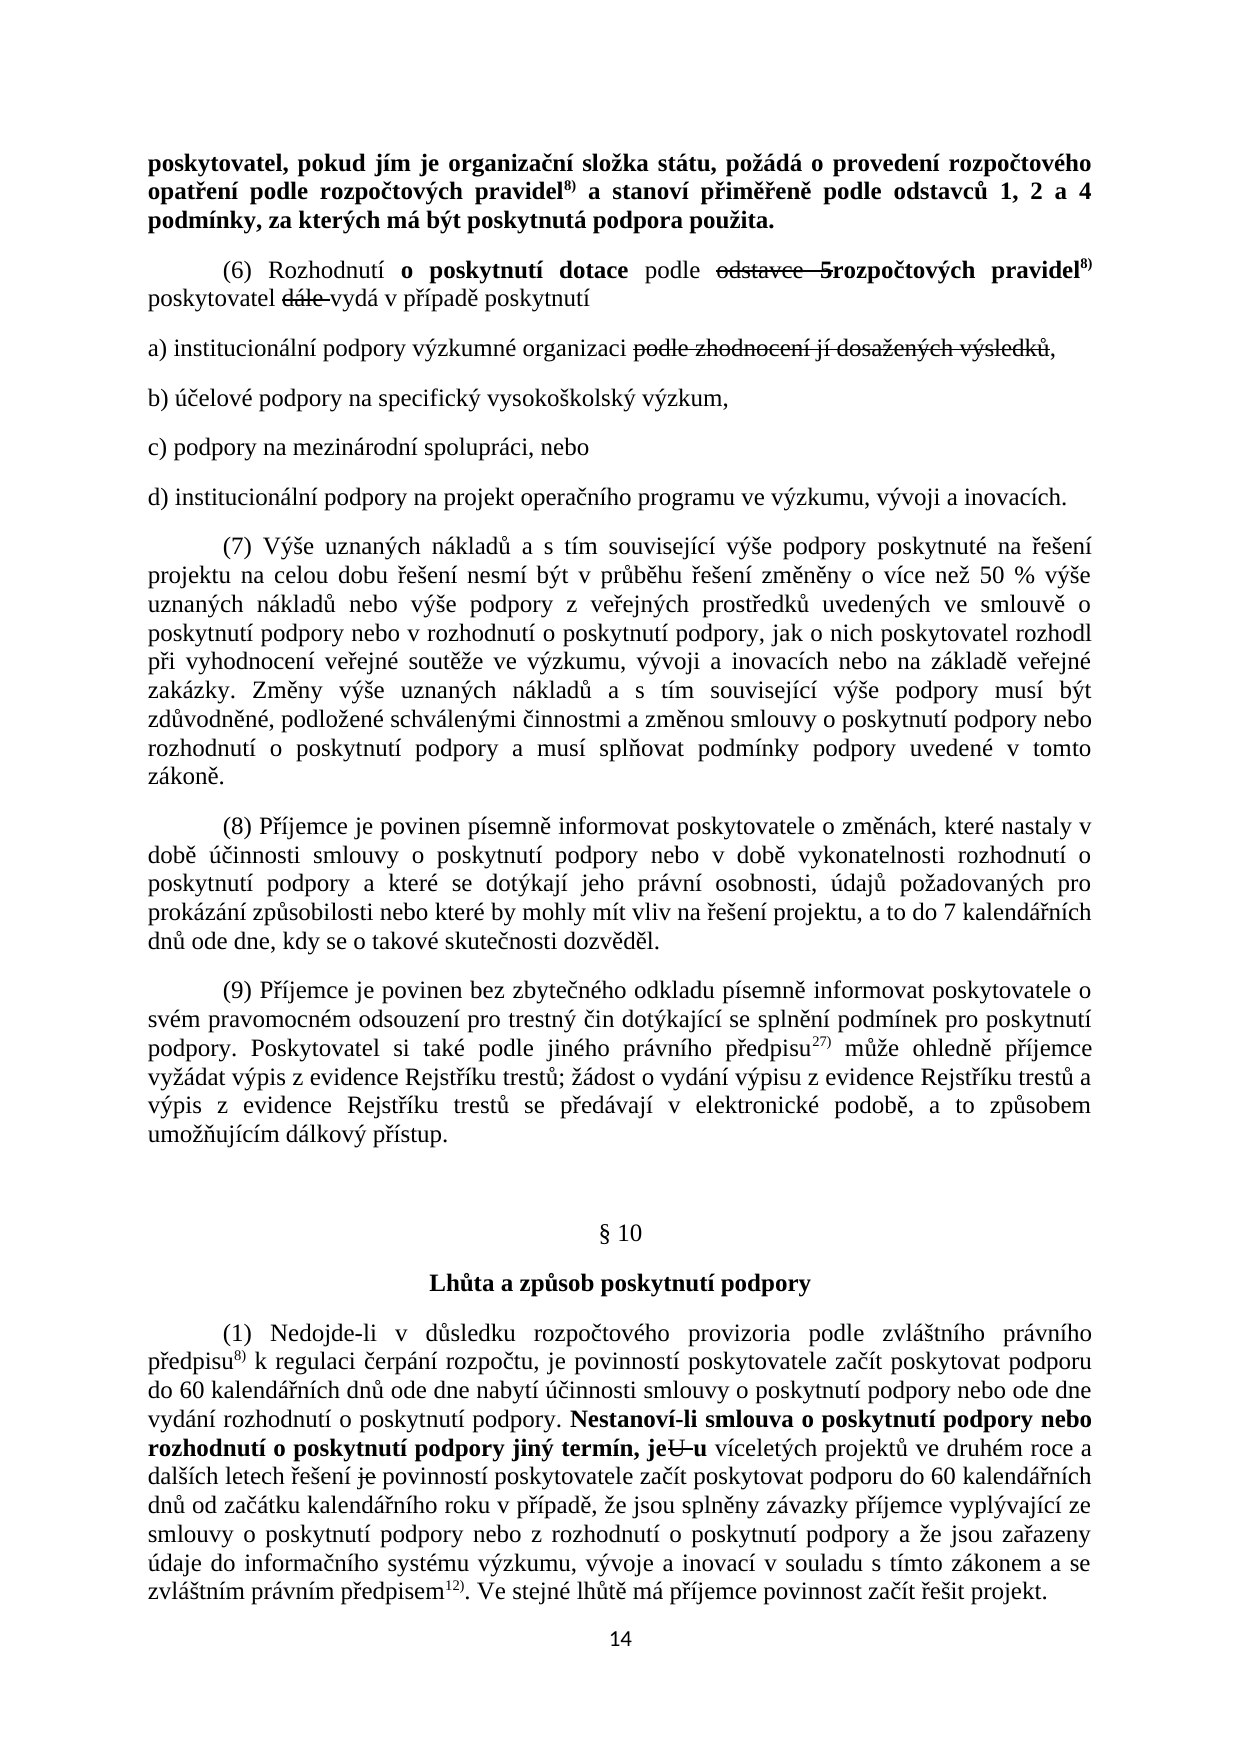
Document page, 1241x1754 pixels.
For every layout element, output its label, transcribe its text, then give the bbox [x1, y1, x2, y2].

text c) podpory na mezinárodní spolupráci, nebo [148, 432, 1092, 461]
text (6) Rozhodnutí o poskytnutí dotace podle odstavce 5rozpočtových pravidel8) poskytovatel dále vydá v případě poskytnutí [148, 255, 1092, 312]
text Lhůta a způsob poskytnutí podpory [148, 1268, 1092, 1297]
text (8) Příjemce je povinen písemně informovat poskytovatele o změnách, které nastaly v době účinnosti smlouvy o poskytnutí podpory nebo v době vykonatelnosti rozhodnutí o poskytnutí podpory a které se dotýkají jeho právní osobnosti, údajů požadovaných pro prokázání způsobilosti nebo které by mohly mít vliv na řešení projektu, a to do 7 kalendářních dnů ode dne, kdy se o takové skutečnosti dozvěděl. [148, 811, 1092, 955]
text b) účelové podpory na specifický vysokoškolský výzkum, [148, 383, 1092, 411]
text (1) Nedojde-li v důsledku rozpočtového provizoria podle zvláštního právního předpisu8) k regulaci čerpání rozpočtu, je povinností poskytovatele začít poskytovat podporu do 60 kalendářních dnů ode dne nabytí účinnosti smlouvy o poskytnutí podpory nebo ode dne vydání rozhodnutí o poskytnutí podpory. Nestanoví-li smlouva o poskytnutí podpory nebo rozhodnutí o poskytnutí podpory jiný termín, jeU u víceletých projektů ve druhém roce a dalších letech řešení je povinností poskytovatele začít poskytovat podporu do 60 kalendářních dnů od začátku kalendářního roku v případě, že jsou splněny závazky příjemce vyplývající ze smlouvy o poskytnutí podpory nebo z rozhodnutí o poskytnutí podpory a že jsou zařazeny údaje do informačního systému výzkumu, vývoje a inovací v souladu s tímto zákonem a se zvláštním právním předpisem12). Ve stejné lhůtě má příjemce povinnost začít řešit projekt. [148, 1318, 1092, 1605]
text (7) Výše uznaných nákladů a s tím související výše podpory poskytnuté na řešení projektu na celou dobu řešení nesmí být v průběhu řešení změněny o více než 50 % výše uznaných nákladů nebo výše podpory z veřejných prostředků uvedených ve smlouvě o poskytnutí podpory nebo v rozhodnutí o poskytnutí podpory, jak o nich poskytovatel rozhodl při vyhodnocení veřejné soutěže ve výzkumu, vývoji a inovacích nebo na základě veřejné zakázky. Změny výše uznaných nákladů a s tím související výše podpory musí být zdůvodněné, podložené schválenými činnostmi a změnou smlouvy o poskytnutí podpory nebo rozhodnutí o poskytnutí podpory a musí splňovat podmínky podpory uvedené v tomto zákoně. [148, 531, 1092, 790]
text (9) Příjemce je povinen bez zbytečného odkladu písemně informovat poskytovatele o svém pravomocném odsouzení pro trestný čin dotýkající se splnění podmínek pro poskytnutí podpory. Poskytovatel si také podle jiného právního předpisu27) může ohledně příjemce vyžádat výpis z evidence Rejstříku trestů; žádost o vydání výpisu z evidence Rejstříku trestů a výpis z evidence Rejstříku trestů se předávají v elektronické podobě, a to způsobem umožňujícím dálkový přístup. [148, 976, 1092, 1148]
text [148, 148, 1092, 234]
text d) institucionální podpory na projekt operačního programu ve výzkumu, vývoji a inovacích. [148, 482, 1092, 511]
text a) institucionální podpory výzkumné organizaci podle zhodnocení jí dosažených výsledků, [148, 333, 1092, 362]
text § 10 [148, 1218, 1092, 1247]
